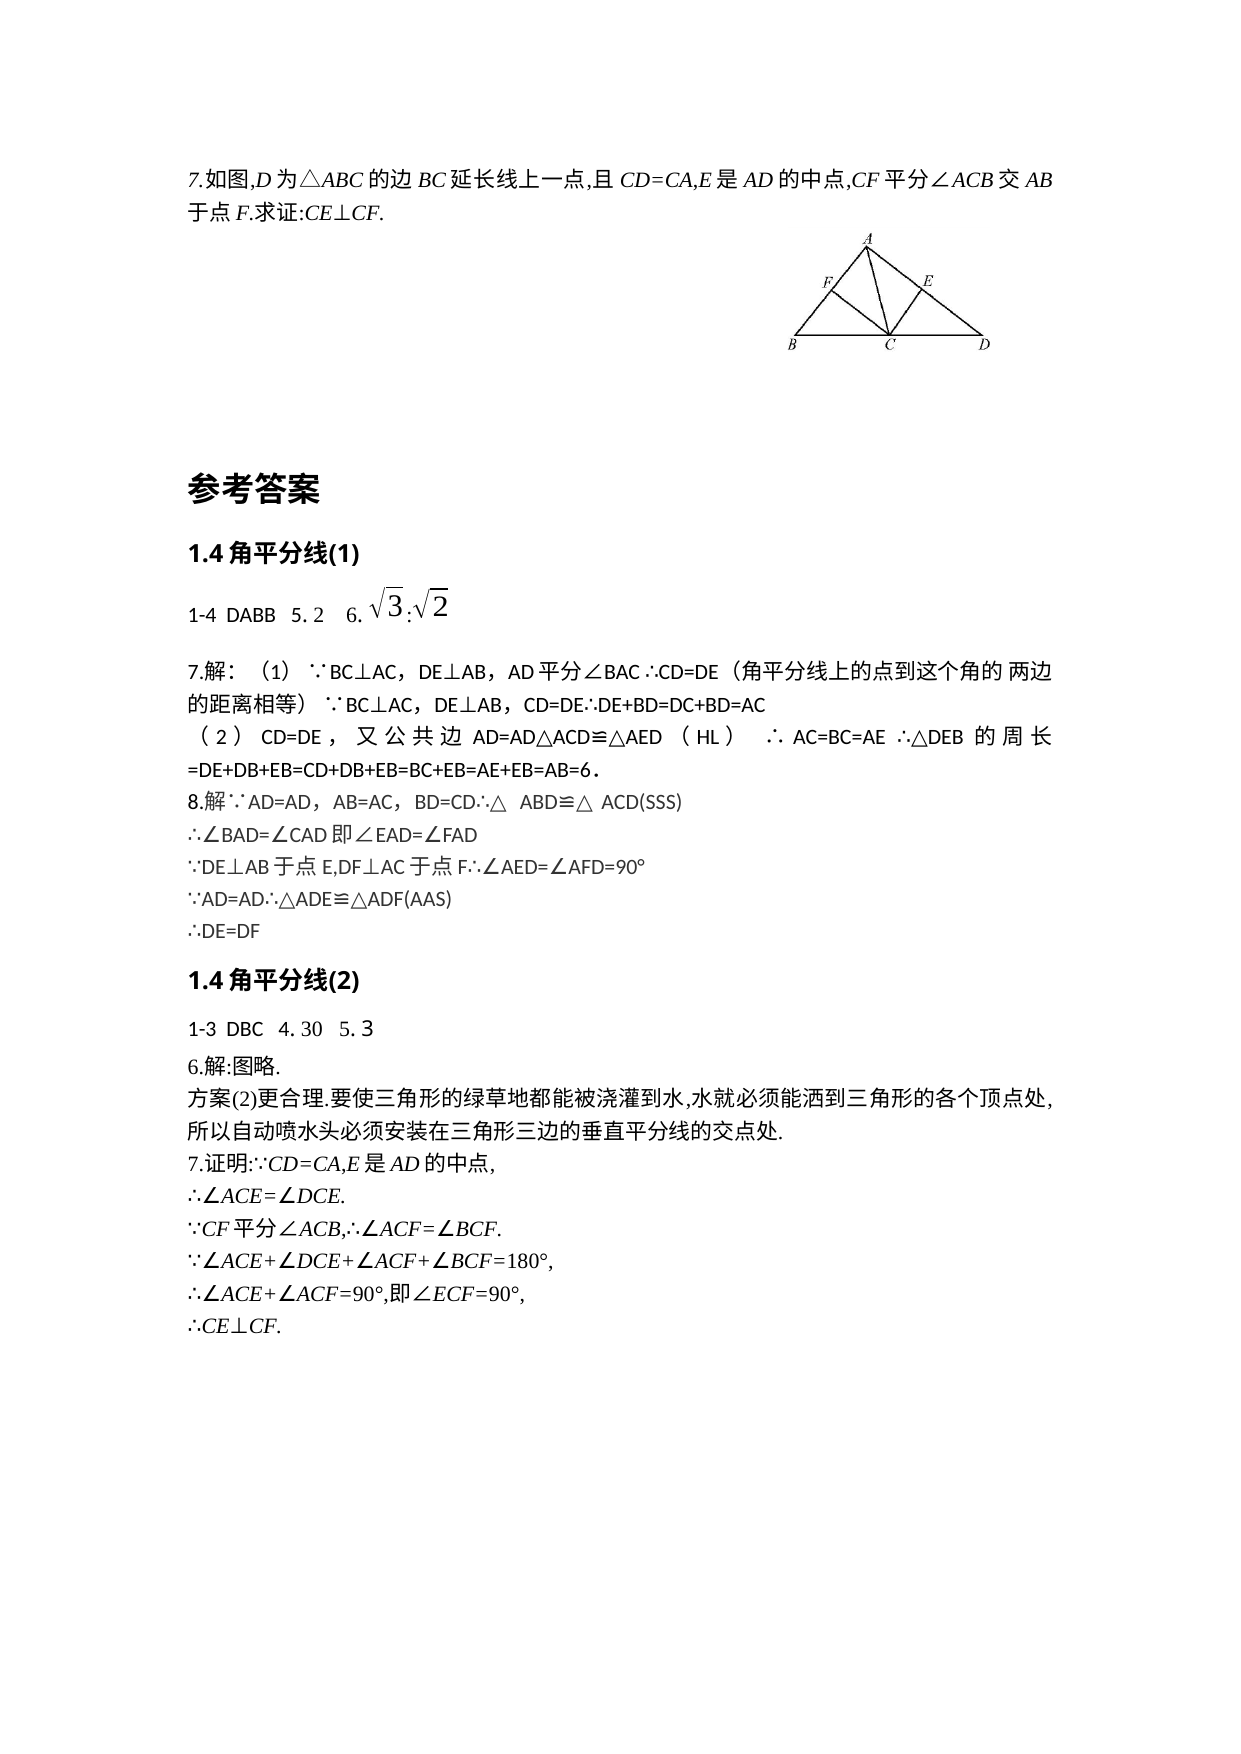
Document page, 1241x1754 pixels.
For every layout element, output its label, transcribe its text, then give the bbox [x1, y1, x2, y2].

text 8.解∵AD=AD，AB=AC，BD=CD∴△ABD≌△ACD(SSS) ∴∠BAD=∠CAD即∠EAD=∠FAD ∵DE⊥AB于点E,DF⊥AC于点F∴∠AED=∠AFD=90° ∵AD=AD∴△ADE≌△ADF(AAS) ∴DE=DF [187, 784, 1053, 946]
text 1-4 DABB 5. 2 6. : [187, 584, 1053, 649]
text 1.4角平分线(2) [187, 946, 1053, 1011]
text （2）CD=DE，又公共边AD=AD△ACD≌△AED（HL） ∴AC=BC=AE ∴△DEB的周长=DE+DB+EB=CD+DB+EB=BC+EB=AE+EB=AB=6． [187, 719, 1053, 784]
text 方案(2)更合理.要使三角形的绿草地都能被浇灌到水,水就必须能洒到三角形的各个顶点处,所以自动喷水头必须安装在三角形三边的垂直平分线的交点处. [187, 1081, 1053, 1146]
text ∵CF平分∠ACB,∴∠ACF=∠BCF. [187, 1211, 1053, 1243]
text 1.4角平分线(1) [187, 519, 1053, 584]
text ∴CE⊥CF. [187, 1308, 1053, 1341]
text ∴∠ACE+∠ACF=90°,即∠ECF=90°, [187, 1276, 1053, 1308]
text ∵∠ACE+∠DCE+∠ACF+∠BCF=180°, [187, 1243, 1053, 1276]
text 7.如图,D为△ABC的边BC延长线上一点,且CD=CA,E是AD的中点,CF平分∠ACB交AB于点F.求证:CE⊥CF. [187, 162, 1053, 227]
text ∴∠ACE=∠DCE. [187, 1178, 1053, 1211]
text 7.解：（1） ∵BC⊥AC，DE⊥AB，AD平分∠BAC ∴CD=DE（角平分线上的点到这个角的 两边的距离相等） ∵BC⊥AC，DE⊥AB，CD=DE∴DE+BD=DC+BD=AC [187, 654, 1053, 719]
text 6.解:图略. [187, 1048, 1053, 1081]
picture [787, 227, 990, 354]
text 7.证明:∵CD=CA,E是AD的中点, [187, 1146, 1053, 1178]
text 参考答案 [187, 454, 1053, 519]
text 1-3 DBC 4. 30 5. 3 [187, 1011, 1053, 1044]
